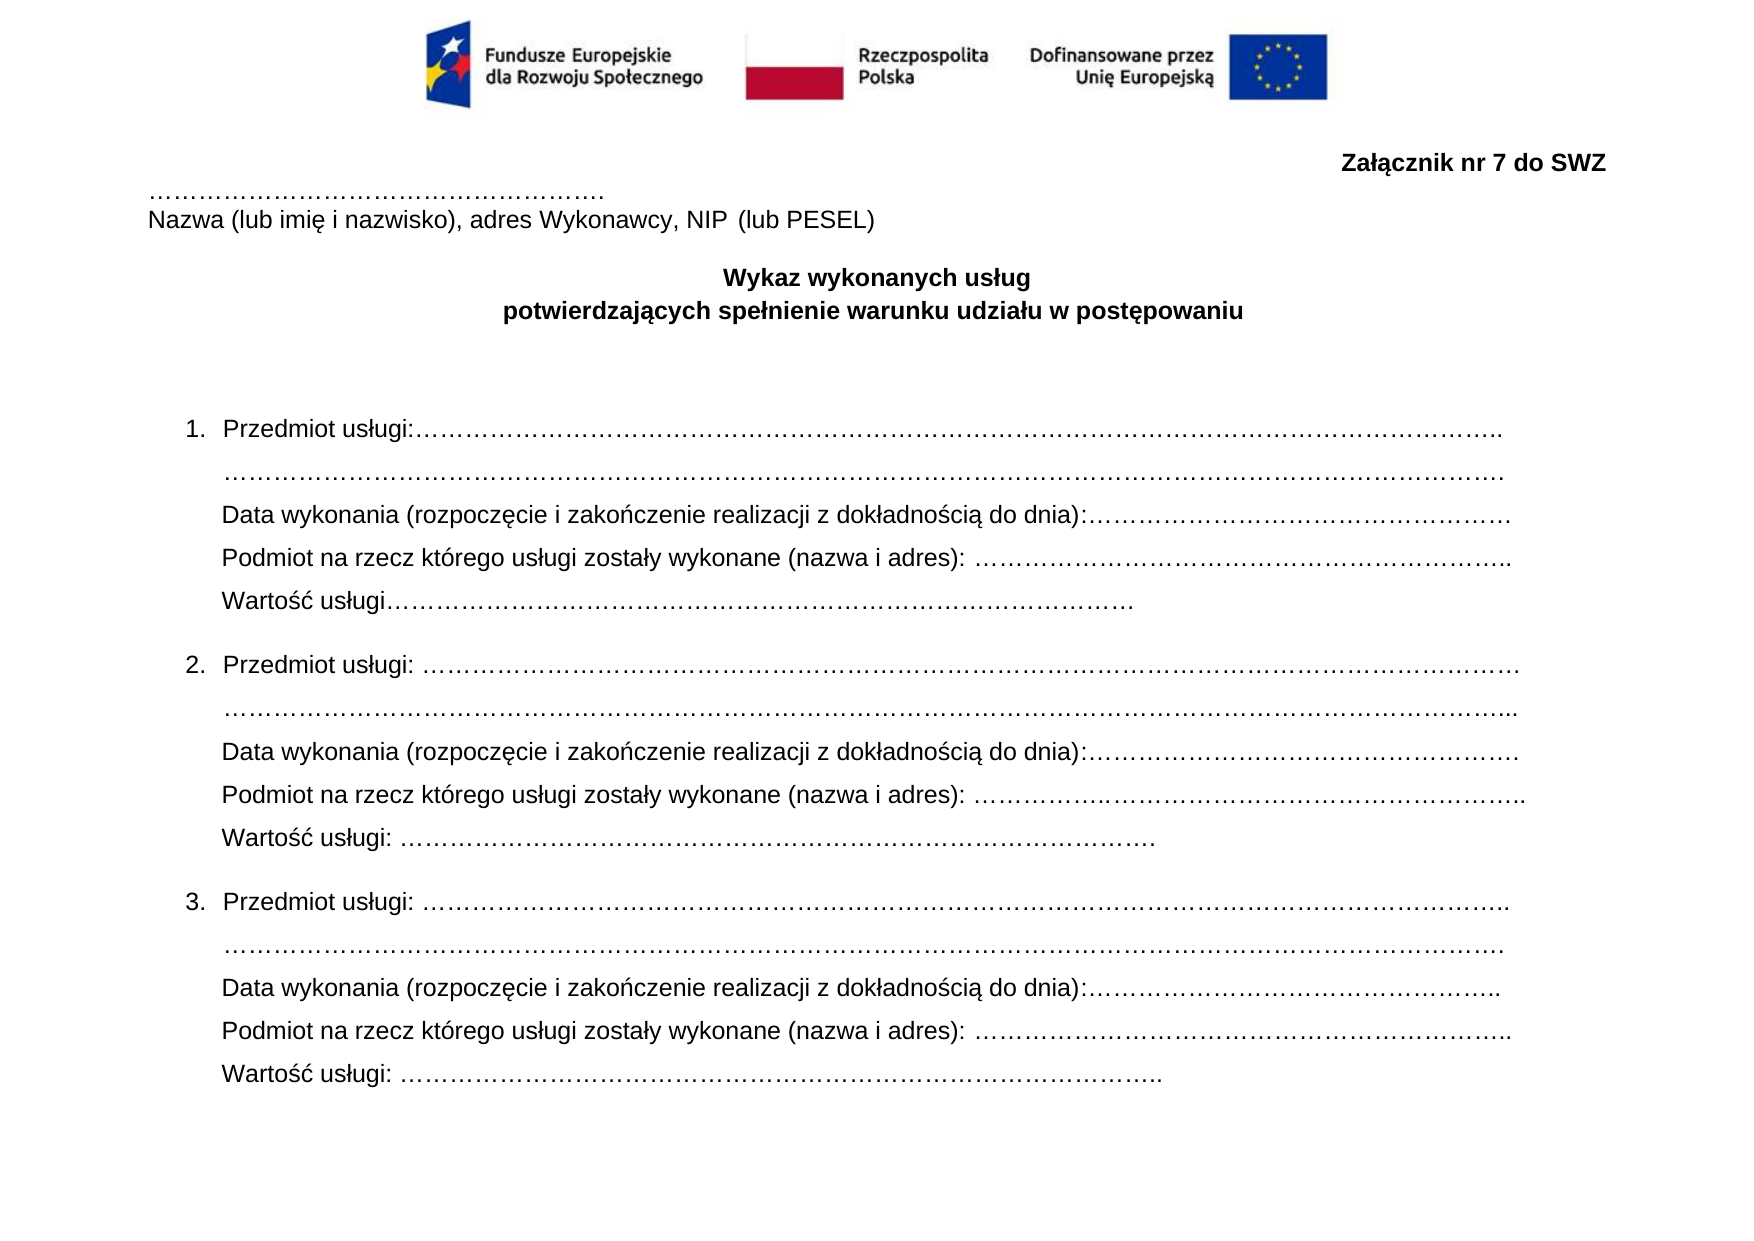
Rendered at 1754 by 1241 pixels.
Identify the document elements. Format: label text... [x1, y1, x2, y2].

text Data wykonania (rozpoczęcie i zakończenie realizacji z dokładnością do dnia):……………………………………………. [221, 736, 1606, 765]
list ………………………………………………………………………………………………………………………………………. [223, 457, 1606, 486]
list ………………………………………………………………………………………………………………………………………... [223, 693, 1606, 722]
text Data wykonania (rozpoczęcie i zakończenie realizacji z dokładnością do dnia):…………………………………………… [221, 500, 1606, 529]
text potwierdzających spełnienie warunku udziału w postępowaniu [148, 296, 1606, 357]
text Nazwa (lub imię i nazwisko), adres Wykonawcy, NIP (lub PESEL) [148, 205, 1606, 234]
text Wykaz wykonanych usług [148, 263, 1606, 291]
text Podmiot na rzecz którego usługi zostały wykonane (nazwa i adres): ……………………………………………………….. Wartość usługi……………………………………………………………………………… [221, 543, 1606, 615]
text Podmiot na rzecz którego usługi zostały wykonane (nazwa i adres): ……………..………………………………………….. Wartość usługi: ………………………………………………………………………………. [221, 779, 1606, 851]
text Podmiot na rzecz którego usługi zostały wykonane (nazwa i adres): ……………………………………………………….. Wartość usługi: ……………………………………………………………………………….. [221, 1016, 1606, 1088]
list Przedmiot usługi:………………………………………………………………………………………………………………….. [185, 414, 1606, 442]
text Załącznik nr 7 do SWZ [148, 148, 1606, 176]
list Przedmiot usługi: ………………………………………………………………………………………………………………….. [185, 887, 1606, 915]
list Przedmiot usługi: …………………………………………………………………………………………………………………… [185, 650, 1606, 679]
text Data wykonania (rozpoczęcie i zakończenie realizacji z dokładnością do dnia):………………………………………….. [221, 973, 1606, 1002]
text ………………………………………………. [148, 176, 1606, 205]
list ………………………………………………………………………………………………………………………………………. [223, 930, 1606, 958]
picture [405, 0, 1349, 130]
